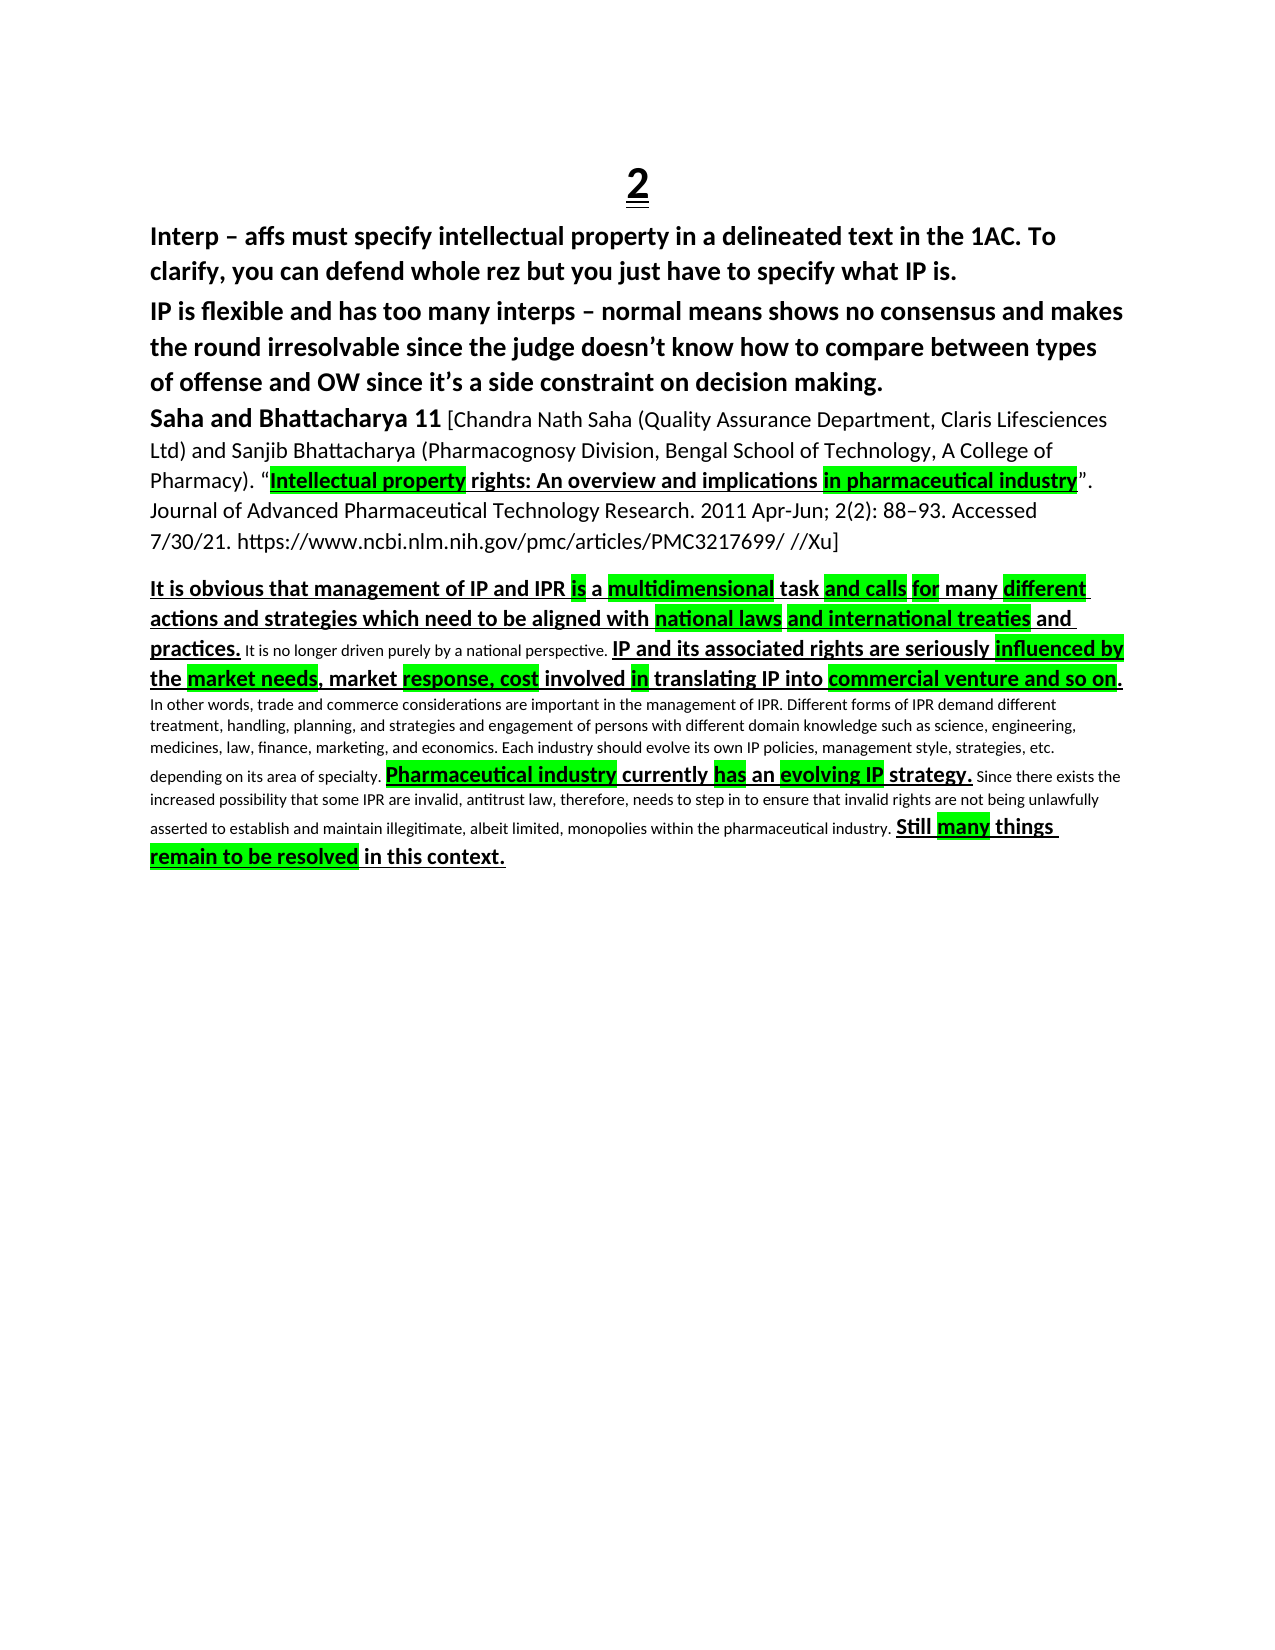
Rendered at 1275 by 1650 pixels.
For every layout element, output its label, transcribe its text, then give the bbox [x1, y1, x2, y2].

text Saha and Bhattacharya 11 [Chandra Nath Saha (Quality Assurance Department, Claris Lifesciences Ltd) and Sanjib Bhattacharya (Pharmacognosy Division, Bengal School of Technology, A College of Pharmacy). “Intellectual property rights: An overview and implications in pharmaceutical industry”. Journal of Advanced Pharmaceutical Technology Research. 2011 Apr-Jun; 2(2): 88–93. Accessed 7/30/21. https://www.ncbi.nlm.nih.gov/pmc/articles/PMC3217699/ //Xu] [150, 401, 1125, 555]
text It is obvious that management of IP and IPR is a multidimensional task and calls for many different actions and strategies which need to be aligned with national laws and international treaties and practices. It is no longer driven purely by a national perspective. IP and its associated rights are seriously influenced by the market needs, market response, cost involved in translating IP into commercial venture and so on. In other words, trade and commerce considerations are important in the management of IPR. Different forms of IPR demand different treatment, handling, planning, and strategies and engagement of persons with different domain knowledge such as science, engineering, medicines, law, finance, marketing, and economics. Each industry should evolve its own IP policies, management style, strategies, etc. depending on its area of specialty. Pharmaceutical industry currently has an evolving IP strategy. Since there exists the increased possibility that some IPR are invalid, antitrust law, therefore, needs to step in to ensure that invalid rights are not being unlawfully asserted to establish and maintain illegitimate, albeit limited, monopolies within the pharmaceutical industry. Still many things remain to be resolved in this context. [150, 574, 1125, 870]
subtitle Interp – affs must specify intellectual property in a delineated text in the 1AC. To clarify, you can defend whole rez but you just have to specify what IP is. [150, 219, 1125, 287]
subtitle IP is flexible and has too many interps – normal means shows no consensus and makes the round irresolvable since the judge doesn’t know how to compare between types of offense and OW since it’s a side constraint on decision making. [150, 294, 1125, 398]
subtitle 2 [150, 154, 1125, 210]
